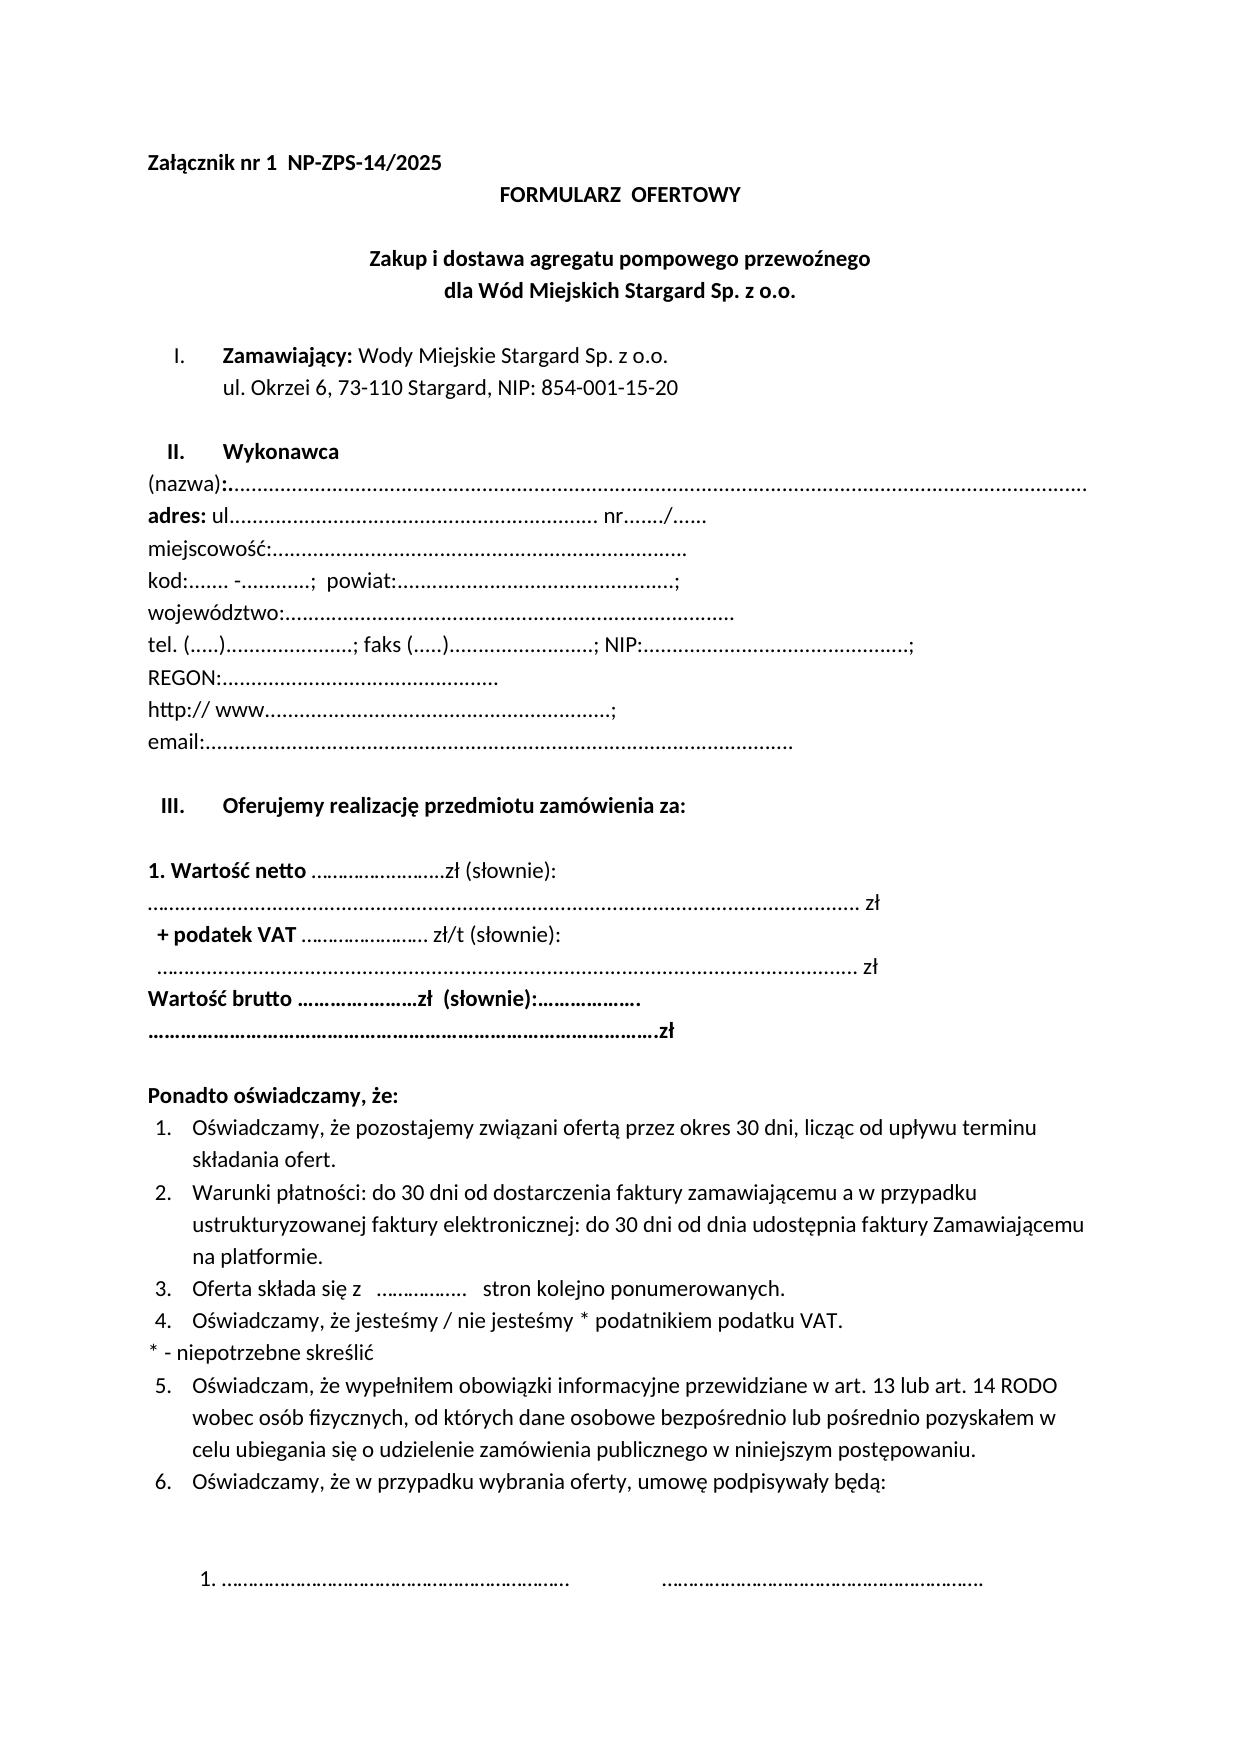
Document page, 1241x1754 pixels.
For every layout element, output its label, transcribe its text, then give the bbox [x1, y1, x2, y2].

text ul. Okrzei 6, 73-110 Stargard, NIP: 854-001-15-20 [223, 373, 1093, 401]
text dla Wód Miejskich Stargard Sp. z o.o. [148, 276, 1093, 304]
list Oświadczamy, że pozostajemy związani ofertą przez okres 30 dni, licząc od upływu terminu składania ofert. [154, 1113, 1093, 1173]
list Warunki płatności: do 30 dni od dostarczenia faktury zamawiającemu a w przypadku ustrukturyzowanej faktury elektronicznej: do 30 dni od dnia udostępnia faktury Zamawiającemu na platformie. [154, 1178, 1093, 1270]
text Zakup i dostawa agregatu pompowego przewoźnego [148, 244, 1093, 272]
list Oferta składa się z …………….. stron kolejno ponumerowanych. [154, 1274, 1093, 1302]
list Oświadczam, że wypełniłem obowiązki informacyjne przewidziane w art. 13 lub art. 14 RODO wobec osób fizycznych, od których dane osobowe bezpośrednio lub pośrednio pozyskałem w celu ubiegania się o udzielenie zamówienia publicznego w niniejszym postępowaniu. [154, 1371, 1093, 1463]
list Oświadczamy, że jesteśmy / nie jesteśmy * podatnikiem podatku VAT. [154, 1306, 1093, 1334]
list Wykonawca [185, 437, 1093, 465]
text tel. (.....)......................; faks (.....).........................; NIP:..............................................; REGON:................................................ [148, 630, 1093, 691]
list Oferujemy realizację przedmiotu zamówienia za: [185, 791, 1093, 819]
list Zamawiający: Wody Miejskie Stargard Sp. z o.o. [185, 341, 1093, 369]
text Ponadto oświadczamy, że: [148, 1081, 1093, 1109]
list Oświadczamy, że w przypadku wybrania oferty, umowę podpisywały będą: [154, 1467, 1093, 1495]
text adres: ul................................................................ nr......./...... miejscowość:........................................................................ [148, 502, 1093, 562]
text kod:....... -............; powiat:................................................; województwo:.............................................................................. [148, 566, 1093, 626]
text Załącznik nr 1 NP-ZPS-14/2025 [148, 148, 1093, 176]
text 1. Wartość netto ……………..……..zł (słownie): ……...................................................................................................................... zł [148, 856, 1093, 916]
text (nazwa):..................................................................................................................................................... [148, 469, 1093, 497]
text + podatek VAT …………………… zł/t (słownie): …….................................................................................................................... zł [157, 920, 1093, 980]
text * - niepotrzebne skreślić [148, 1338, 1093, 1367]
text 1. ………………………………………………………… ……………………………………………………. [148, 1564, 1093, 1592]
text FORMULARZ OFERTOWY [148, 180, 1093, 208]
text Wartość brutto ………….………zł (słownie):……………….………………………………………………………………………………….zł [148, 984, 1093, 1045]
text http:// www............................................................; email:...................................................................................................... [148, 695, 1093, 755]
